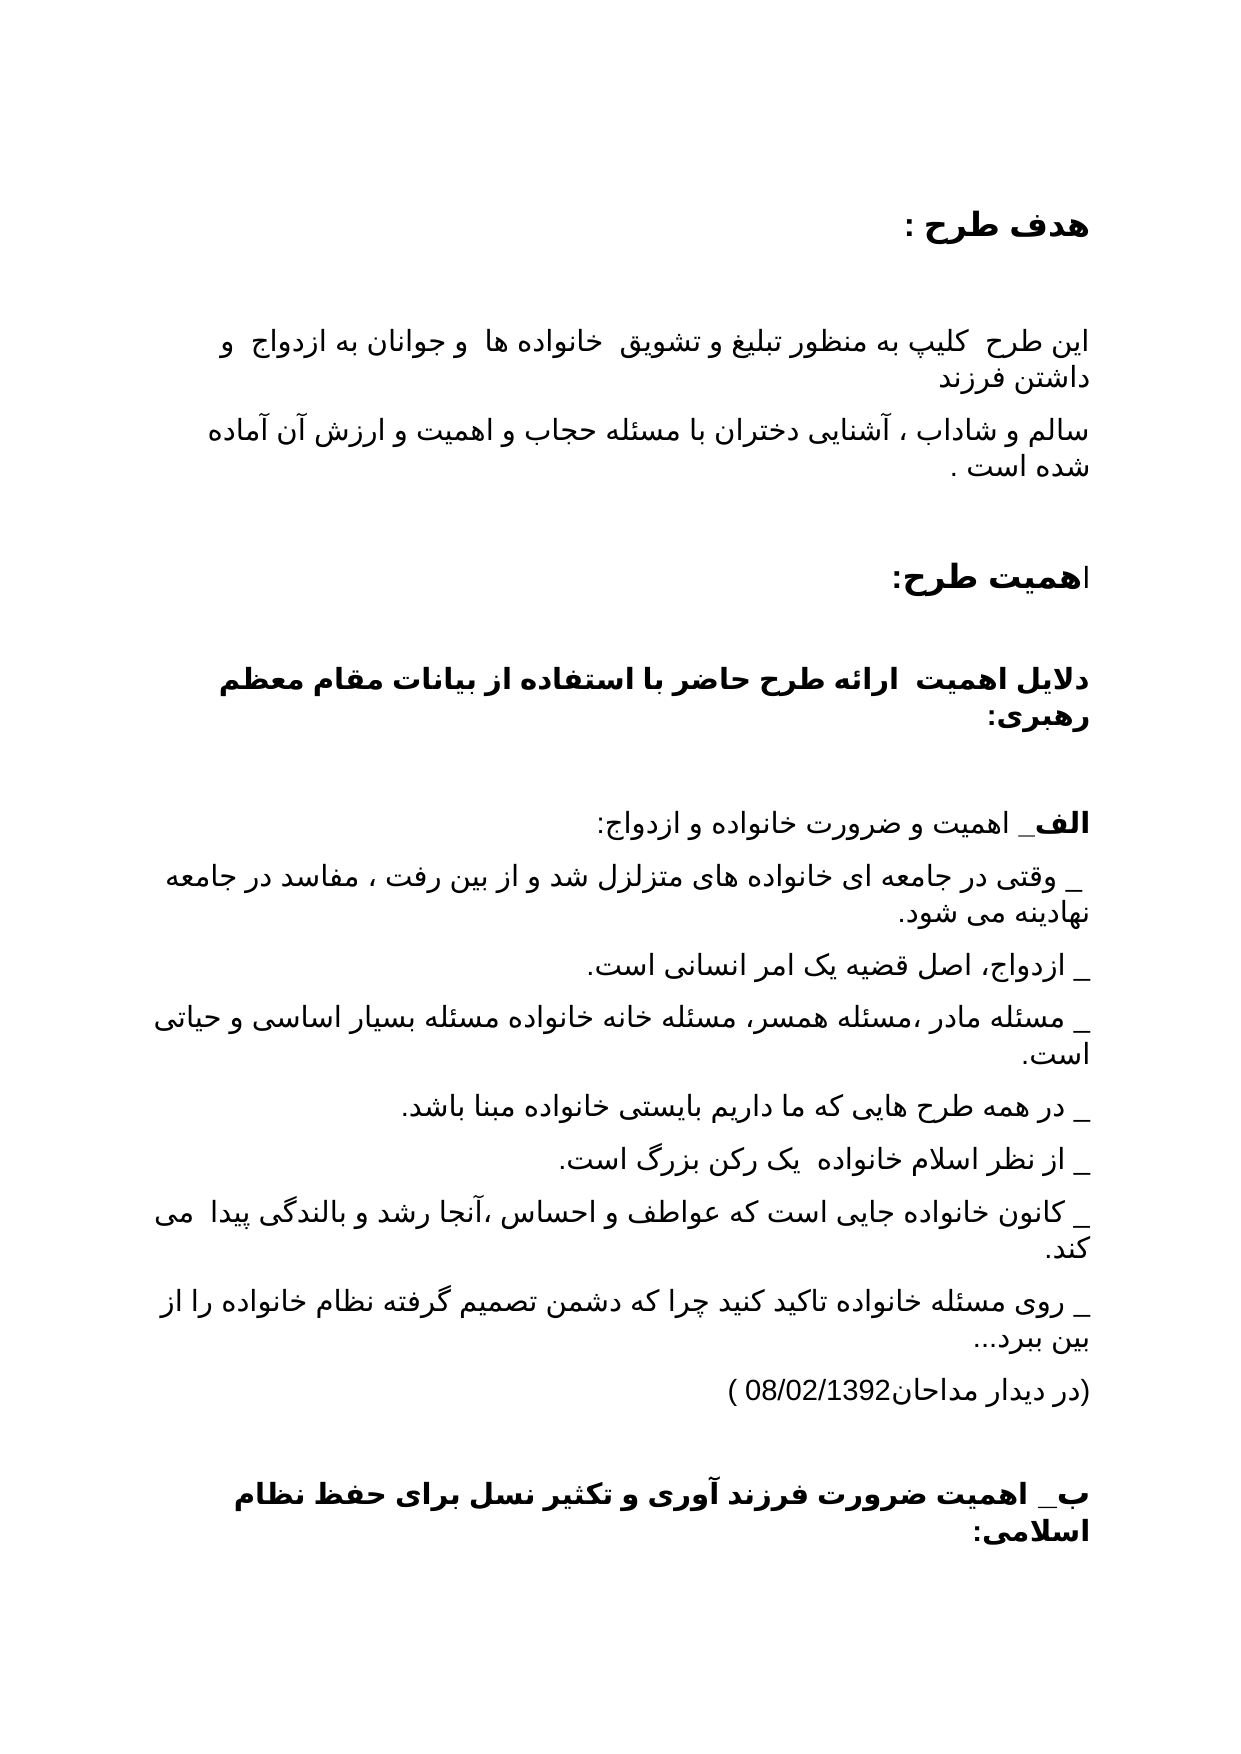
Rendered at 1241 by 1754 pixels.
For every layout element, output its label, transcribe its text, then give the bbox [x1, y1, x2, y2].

text _ ازدواج، اصل قضیه یک امر انسانی است. [150, 948, 1090, 981]
text این طرح کلیپ به منظور تبلیغ و تشویق خانواده ها و جوانان به ازدواج و داشتن فرزند [150, 324, 1090, 393]
text (در دیدار مداحان08/02/1392 ) [150, 1373, 1090, 1407]
text ب_ اهمیت ضرورت فرزند آوری و تکثیر نسل برای حفظ نظام اسلامی: [150, 1473, 1090, 1547]
text سالم و شاداب ، آشنایی دختران با مسئله حجاب و اهمیت و ارزش آن آماده شده است . [150, 413, 1090, 482]
text اهمیت طرح: [150, 557, 1090, 595]
text _ از نظر اسلام خانواده یک رکن بزرگ است. [150, 1142, 1090, 1176]
text _ روی مسئله خانواده تاکید کنید چرا که دشمن تصمیم گرفته نظام خانواده را از بین ببرد... [150, 1284, 1090, 1354]
text _ در همه طرح هایی که ما داریم بایستی خانواده مبنا باشد. [150, 1089, 1090, 1123]
text _ وقتی در جامعه ‌ای خانواده های متزلزل شد و از بین رفت ، مفاسد در جامعه نهادینه می ‌شود. [150, 859, 1090, 928]
text _ کانون خانواده جایی است که عواطف و احساس ،آنجا رشد و بالندگی پیدا می کند. [150, 1195, 1090, 1265]
text دلایل اهمیت ارائه طرح حاضر با استفاده از بیانات مقام معظم رهبری: [150, 662, 1090, 732]
text الف_ اهمیت و ضرورت خانواده و ازدواج: [150, 806, 1090, 839]
text _ مسئله مادر ،مسئله همسر، مسئله خانه خانواده مسئله بسیار اساسی و حیاتی است. [150, 1001, 1090, 1070]
text هدف طرح : [150, 205, 1090, 243]
